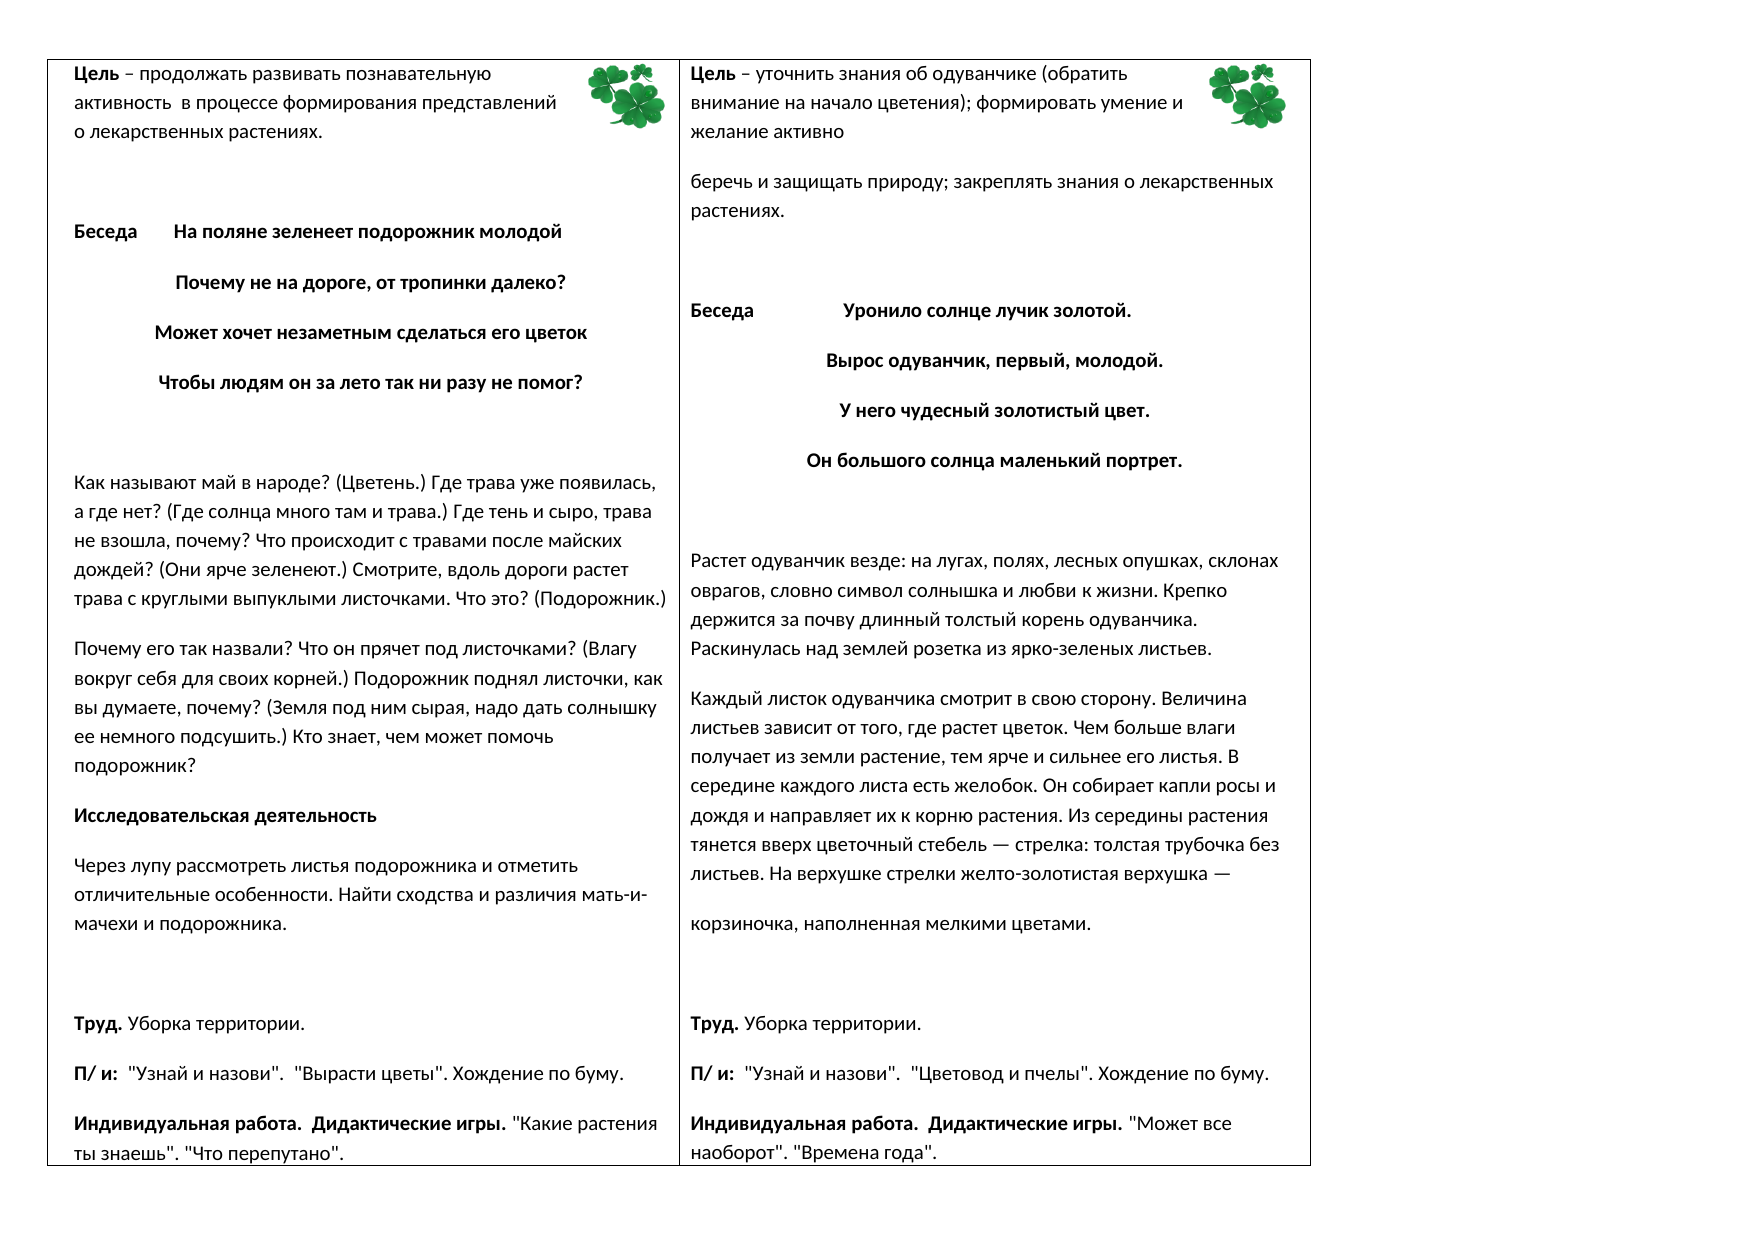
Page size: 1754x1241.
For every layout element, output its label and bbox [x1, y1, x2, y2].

table_cell [48, 60, 679, 1165]
picture [586, 59, 667, 130]
picture [1207, 59, 1288, 130]
table_cell [680, 60, 1310, 1165]
